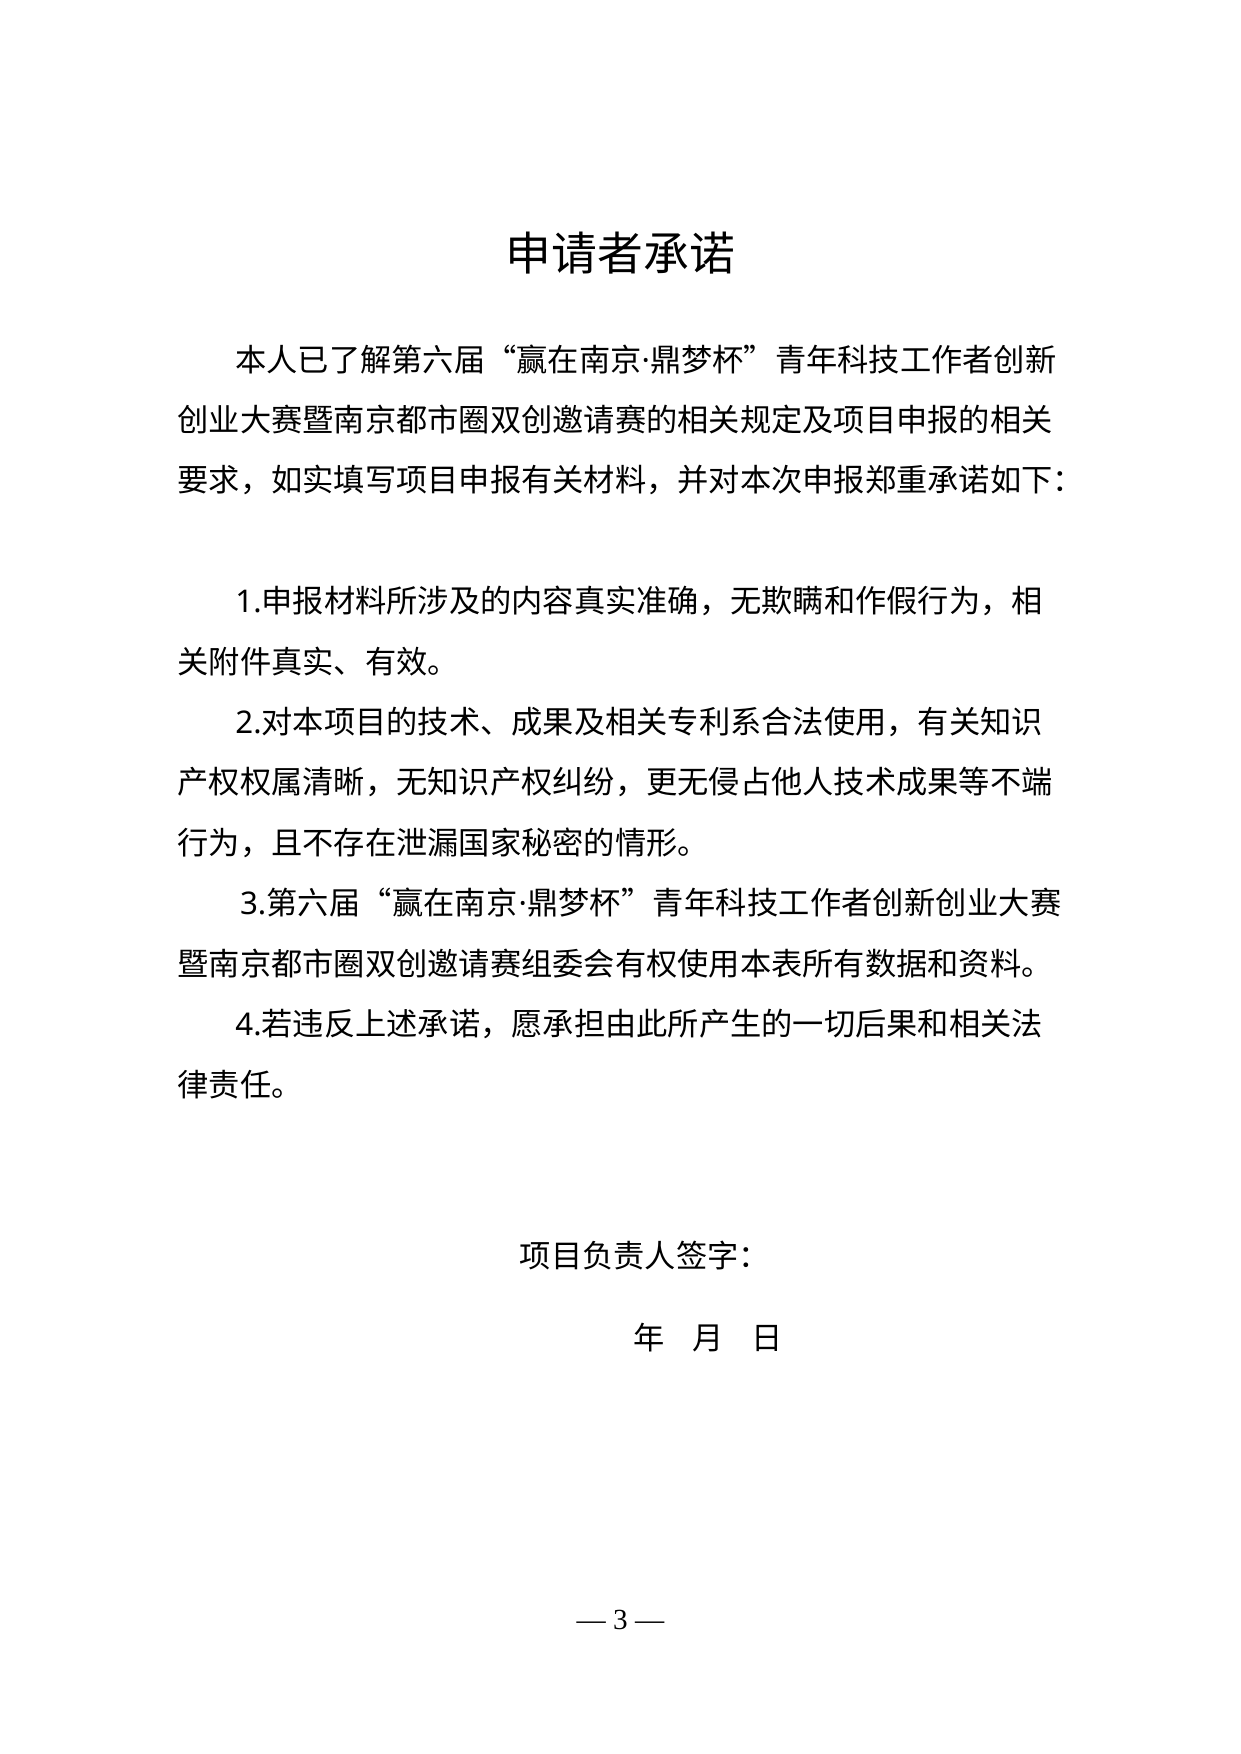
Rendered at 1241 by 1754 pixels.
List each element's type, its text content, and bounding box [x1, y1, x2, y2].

text 2.对本项目的技术、成果及相关专利系合法使用，有关知识产权权属清晰，无知识产权纠纷，更无侵占他人技术成果等不端行为，且不存在泄漏国家秘密的情形。 [177, 685, 1063, 866]
text 项目负责人签字： [462, 1231, 1063, 1276]
text 申请者承诺 [177, 235, 1063, 279]
text 年 月 日 [462, 1313, 1063, 1359]
text 本人已了解第六届“赢在南京·鼎梦杯”青年科技工作者创新创业大赛暨南京都市圈双创邀请赛的相关规定及项目申报的相关要求，如实填写项目申报有关材料，并对本次申报郑重承诺如下： [177, 323, 1063, 564]
list 若违反上述承诺，愿承担由此所产生的一切后果和相关法律责任。 [177, 987, 1063, 1108]
text 1.申报材料所涉及的内容真实准确，无欺瞒和作假行为，相关附件真实、有效。 [177, 564, 1063, 685]
list 第六届“赢在南京·鼎梦杯”青年科技工作者创新创业大赛暨南京都市圈双创邀请赛组委会有权使用本表所有数据和资料。 [177, 866, 1063, 987]
